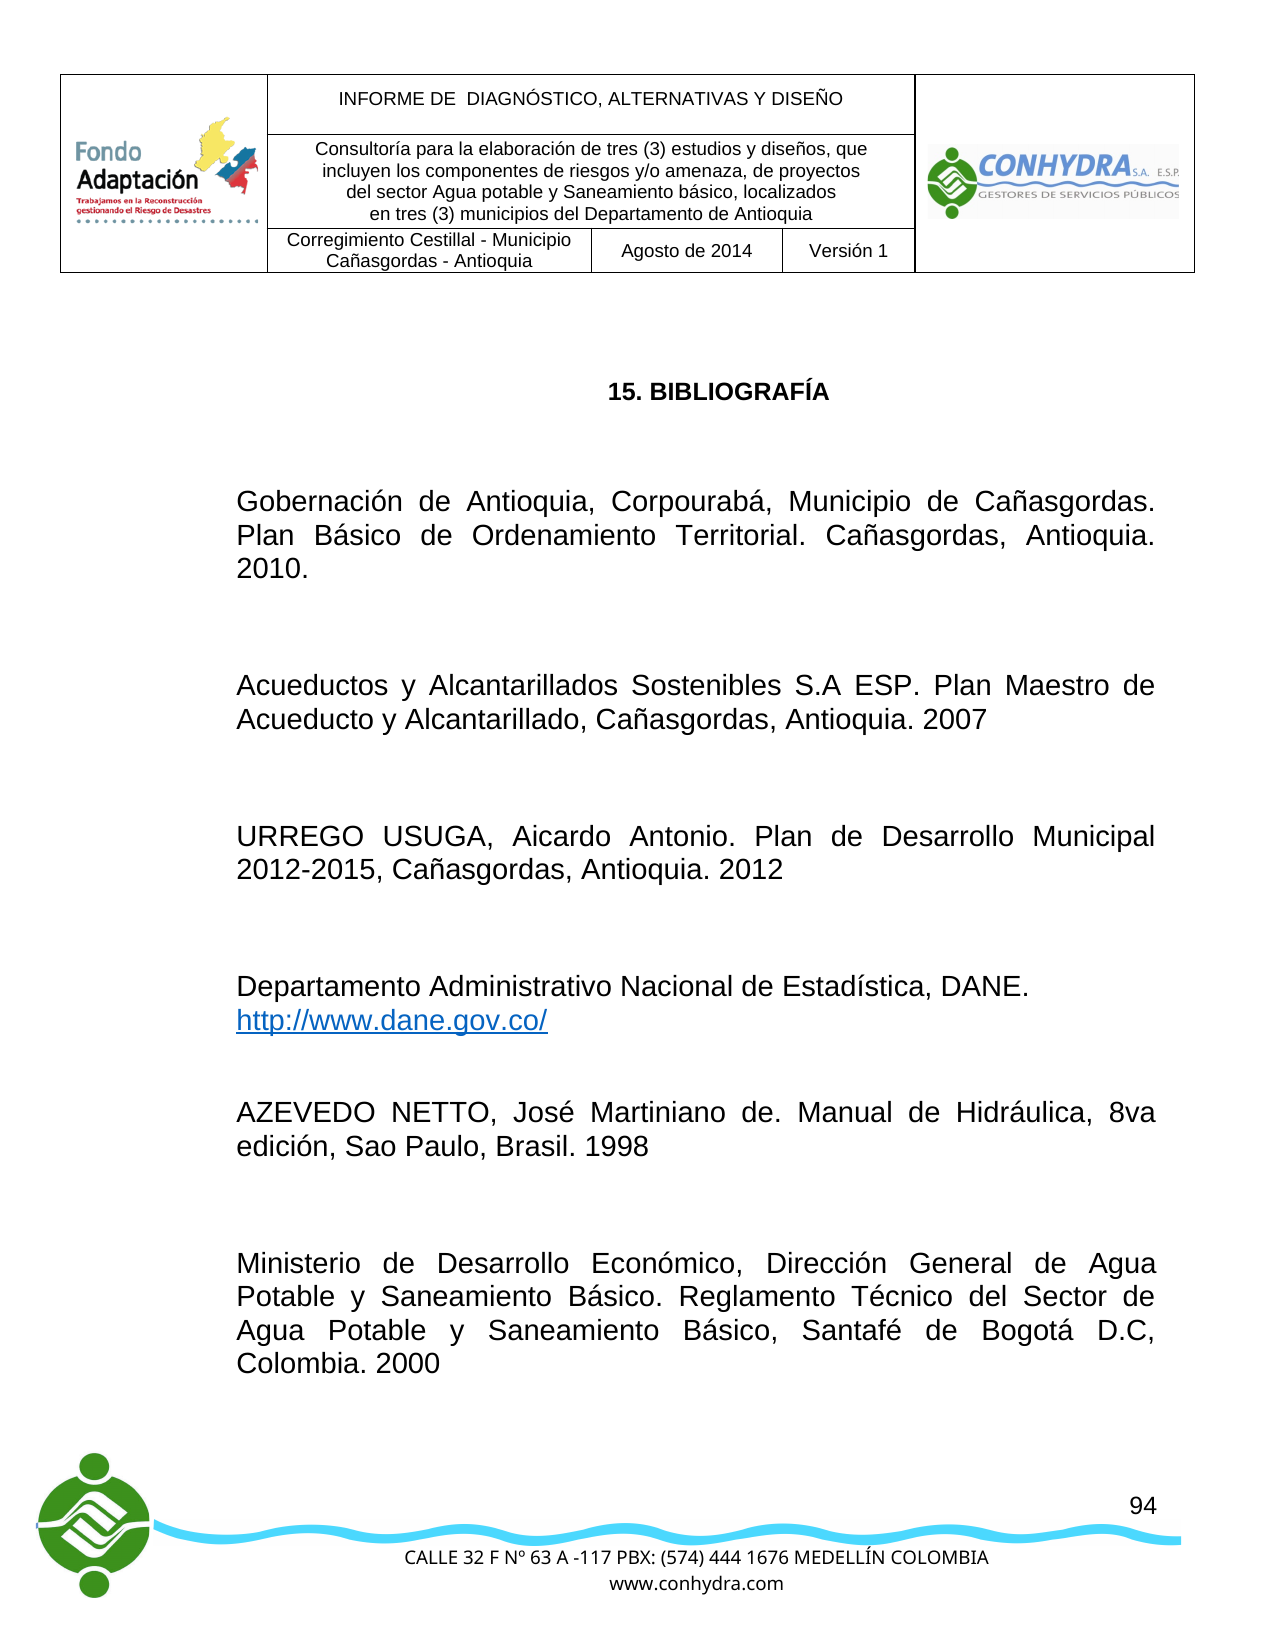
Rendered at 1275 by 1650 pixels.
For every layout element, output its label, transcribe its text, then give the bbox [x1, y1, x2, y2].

picture [76, 111, 259, 224]
text Departamento Administrativo Nacional de Estadística, DANE. [236, 969, 1157, 1003]
text Gobernación de Antioquia, Corpourabá, Municipio de Cañasgordas. Plan Básico de Ordenamiento Territorial. Cañasgordas, Antioquia. 2010. [236, 484, 1157, 585]
text Acueductos y Alcantarillados Sostenibles S.A ESP. Plan Maestro de Acueducto y Alcantarillado, Cañasgordas, Antioquia. 2007 [236, 668, 1157, 735]
text Ministerio de Desarrollo Económico, Dirección General de Agua Potable y Saneamiento Básico. Reglamento Técnico del Sector de Agua Potable y Saneamiento Básico, Santafé de Bogotá D.C, Colombia. 2000 [236, 1246, 1157, 1380]
subtitle 15. BIBLIOGRAFÍA [281, 377, 1157, 405]
text URREGO USUGA, Aicardo Antonio. Plan de Desarrollo Municipal 2012-2015, Cañasgordas, Antioquia. 2012 [236, 819, 1157, 886]
picture [153, 1519, 1182, 1546]
picture [35, 1447, 150, 1598]
text http://www.dane.gov.co/ [236, 1003, 1157, 1037]
text AZEVEDO NETTO, José Martiniano de. Manual de Hidráulica, 8va edición, Sao Paulo, Brasil. 1998 [236, 1095, 1157, 1162]
picture [927, 144, 1179, 219]
